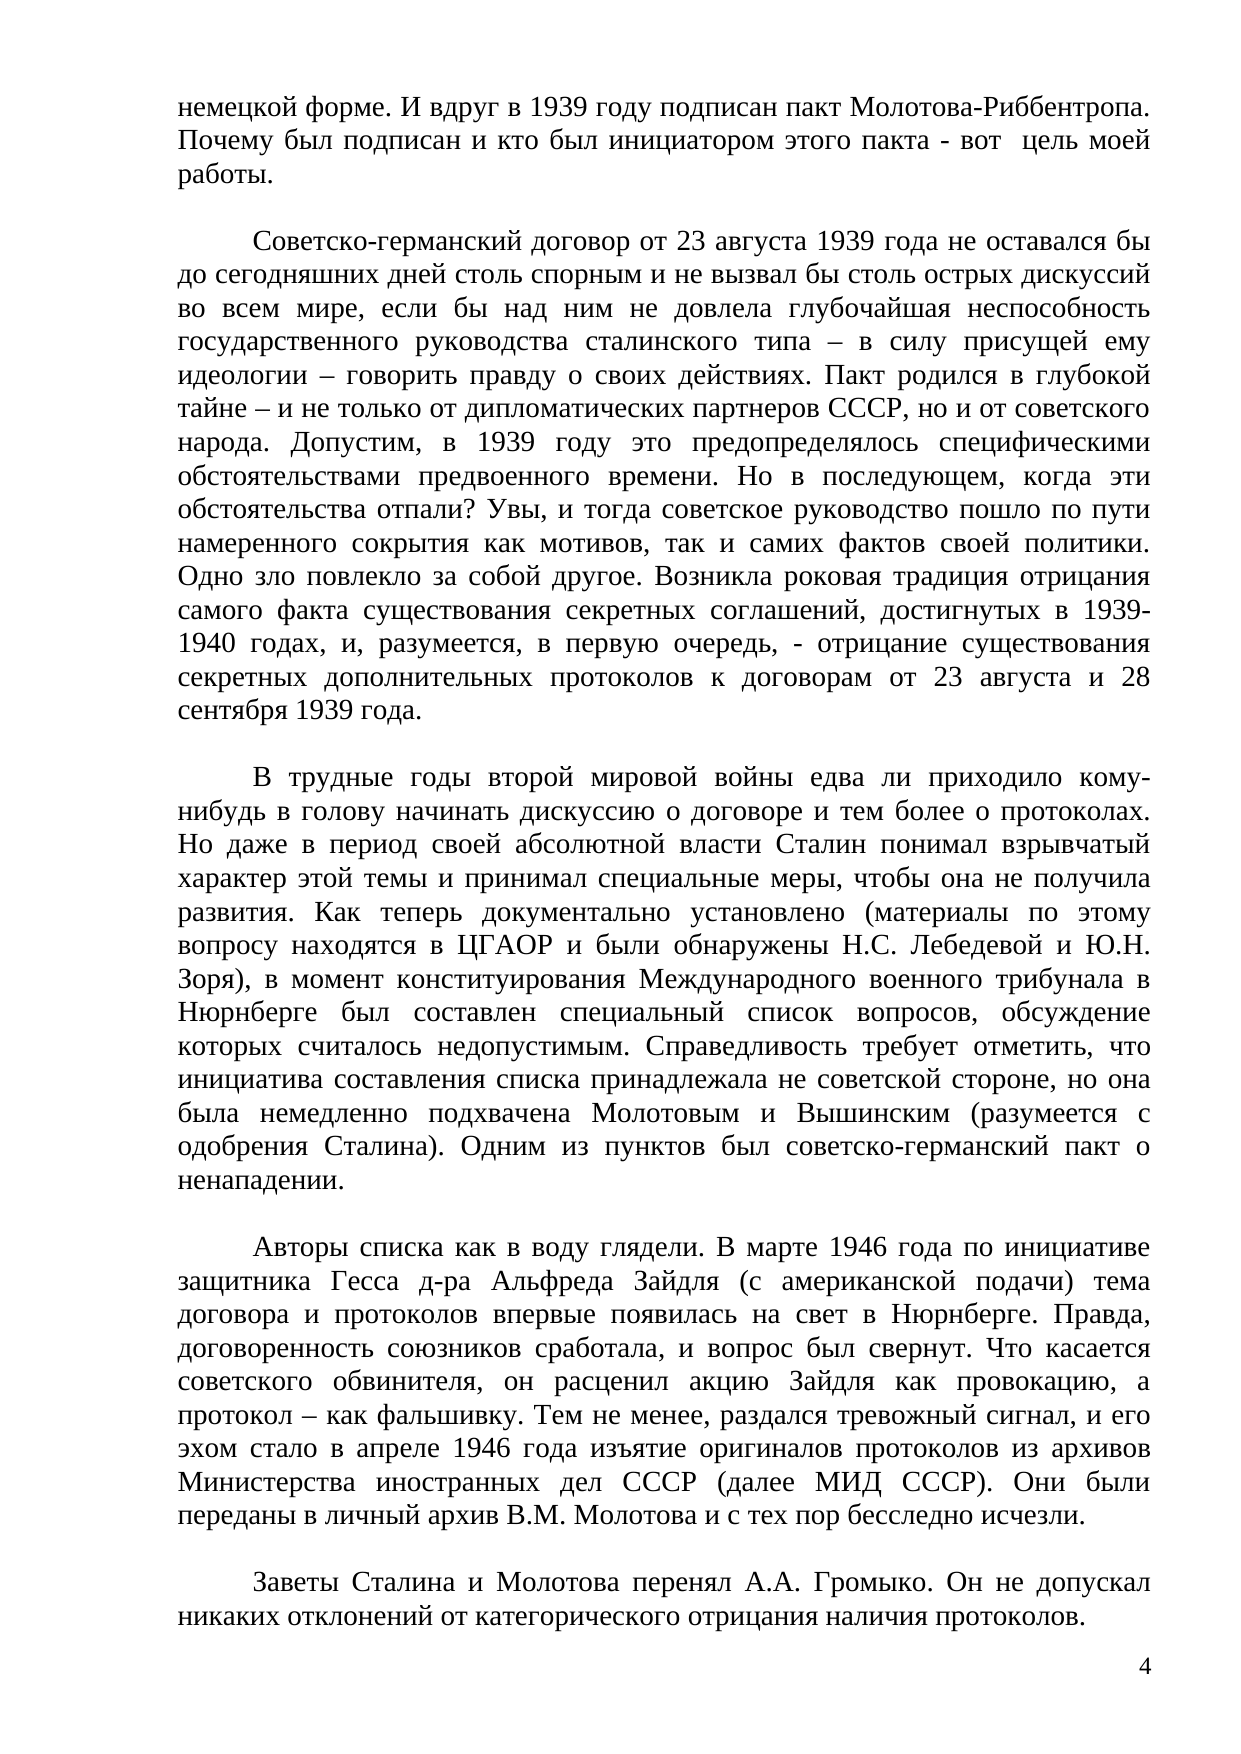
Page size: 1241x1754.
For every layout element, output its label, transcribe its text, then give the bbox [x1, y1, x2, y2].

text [177, 89, 1152, 189]
text Советско-германский договор от 23 августа 1939 года не оставался бы до сегодняшних дней столь спорным и не вызвал бы столь острых дискуссий во всем мире, если бы над ним не довлела глубочайшая неспособность государственного руководства сталинского типа – в силу присущей ему идеологии – говорить правду о своих действиях. Пакт родился в глубокой тайне – и не только от дипломатических партнеров СССР, но и от советского народа. Допустим, в 1939 году это предопределялось специфическими обстоятельствами предвоенного времени. Но в последующем, когда эти обстоятельства отпали? Увы, и тогда советское руководство пошло по пути намеренного сокрытия как мотивов, так и самих фактов своей политики. Одно зло повлекло за собой другое. Возникла роковая традиция отрицания самого факта существования секретных соглашений, достигнутых в 1939-1940 годах, и, разумеется, в первую очередь, - отрицание существования секретных дополнительных протоколов к договорам от 23 августа и 28 сентября 1939 года. [177, 223, 1152, 726]
text В трудные годы второй мировой войны едва ли приходило кому-нибудь в голову начинать дискуссию о договоре и тем более о протоколах. Но даже в период своей абсолютной власти Сталин понимал взрывчатый характер этой темы и принимал специальные меры, чтобы она не получила развития. Как теперь документально установлено (материалы по этому вопросу находятся в ЦГАОР и были обнаружены Н.С. Лебедевой и Ю.Н. Зоря), в момент конституирования Международного военного трибунала в Нюрнберге был составлен специальный список вопросов, обсуждение которых считалось недопустимым. Справедливость требует отметить, что инициатива составления списка принадлежала не советской стороне, но она была немедленно подхвачена Молотовым и Вышинским (разумеется с одобрения Сталина). Одним из пунктов был советско-германский пакт о ненападении. [177, 759, 1152, 1196]
text Авторы списка как в воду глядели. В марте 1946 года по инициативе защитника Гесса д-ра Альфреда Зайдля (с американской подачи) тема договора и протоколов впервые появилась на свет в Нюрнберге. Правда, договоренность союзников сработала, и вопрос был свернут. Что касается советского обвинителя, он расценил акцию Зайдля как провокацию, а протокол – как фальшивку. Тем не менее, раздался тревожный сигнал, и его эхом стало в апреле 1946 года изъятие оригиналов протоколов из архивов Министерства иностранных дел СССР (далее МИД СССР). Они были переданы в личный архив В.М. Молотова и с тех пор бесследно исчезли. [177, 1229, 1152, 1531]
text Заветы Сталина и Молотова перенял А.А. Громыко. Он не допускал никаких отклонений от категорического отрицания наличия протоколов. [177, 1564, 1152, 1632]
